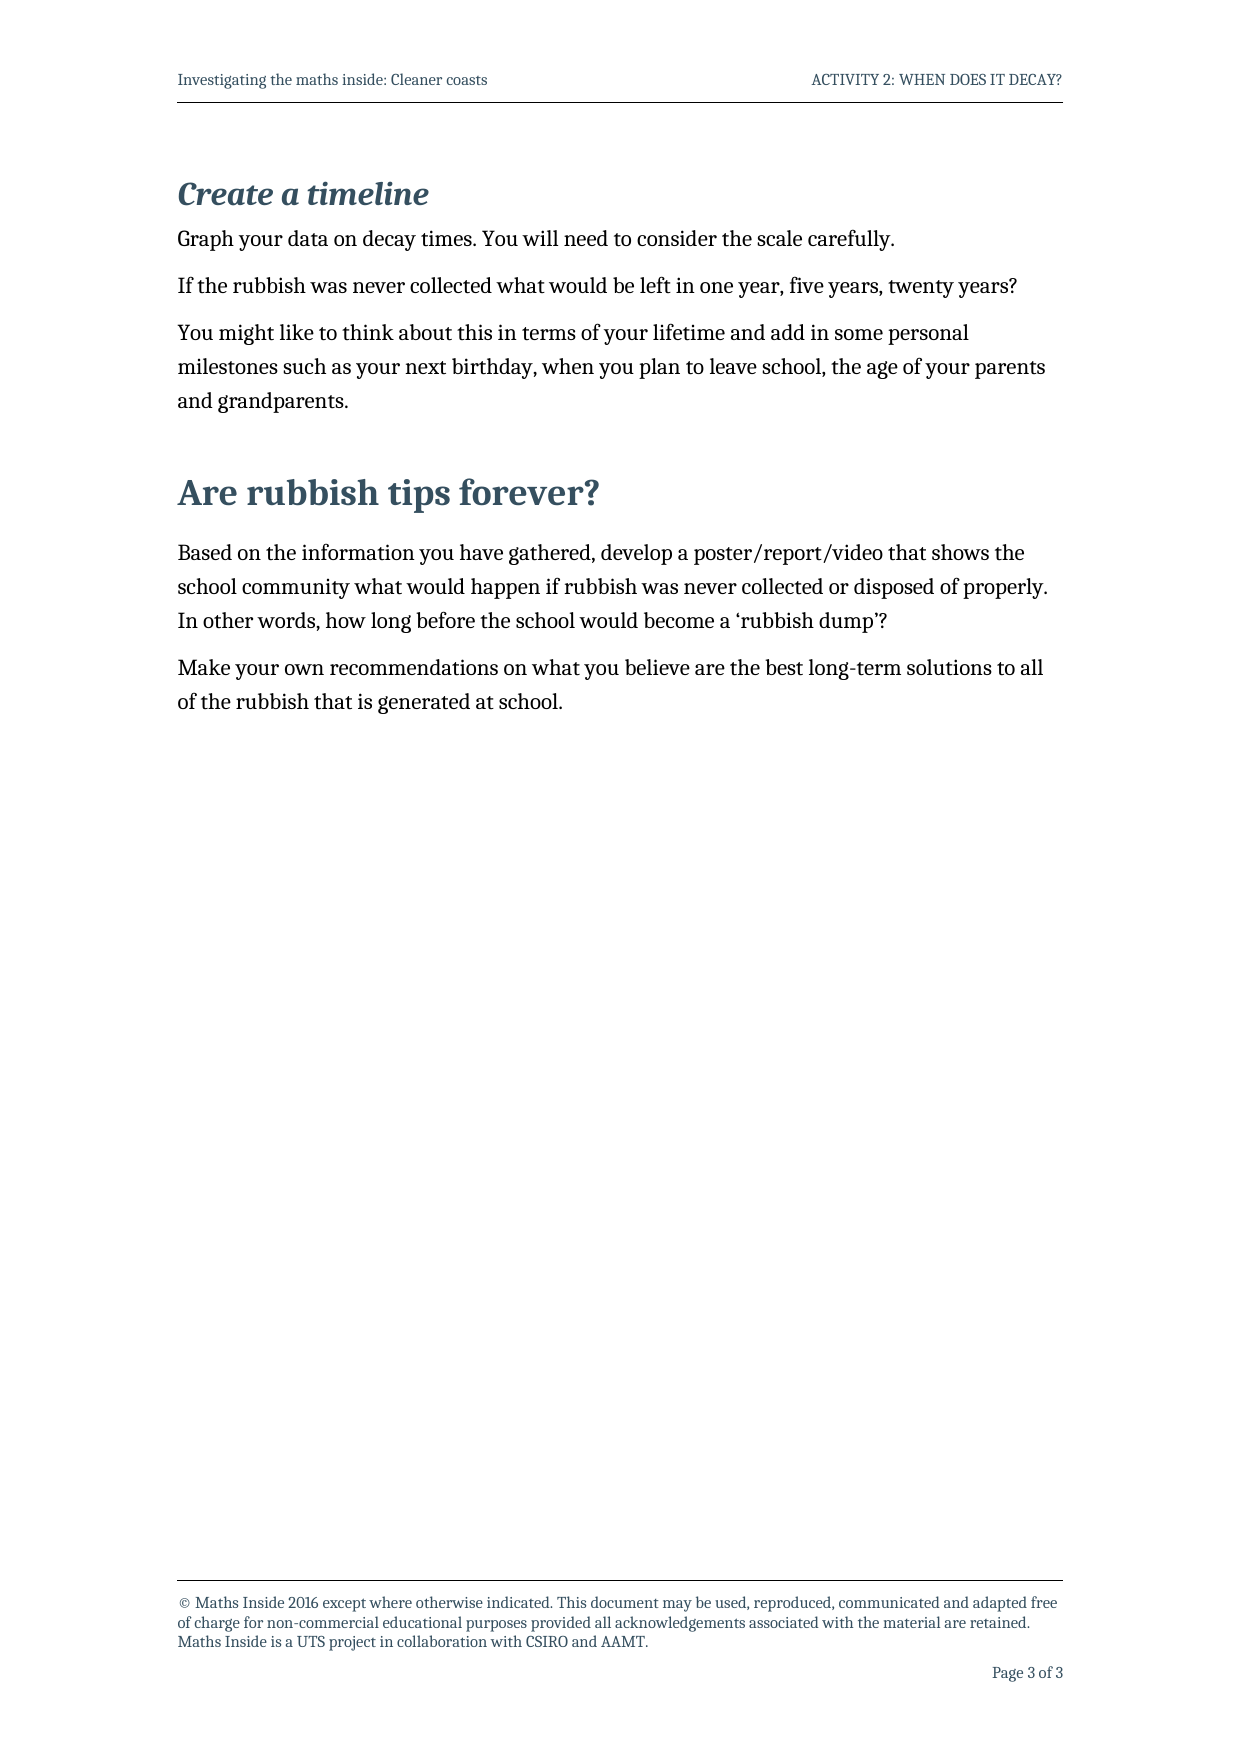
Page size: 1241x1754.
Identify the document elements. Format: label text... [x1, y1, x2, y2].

text You might like to think about this in terms of your lifetime and add in some personal milestones such as your next birthday, when you plan to leave school, the age of your parents and grandparents. [177, 319, 1063, 414]
subtitle Create a timeline [177, 175, 1063, 213]
text If the rubbish was never collected what would be left in one year, five years, twenty years? [177, 273, 1063, 299]
text Graph your data on decay times. You will need to consider the scale carefully. [177, 226, 1063, 252]
text Based on the information you have gathered, develop a poster/report/video that shows the school community what would happen if rubbish was never collected or disposed of properly. In other words, how long before the school would become a ‘rubbish dump’? [177, 540, 1063, 635]
subtitle Are rubbish tips forever? [177, 472, 1063, 515]
text Make your own recommendations on what you believe are the best long-term solutions to all of the rubbish that is generated at school. [177, 655, 1063, 716]
